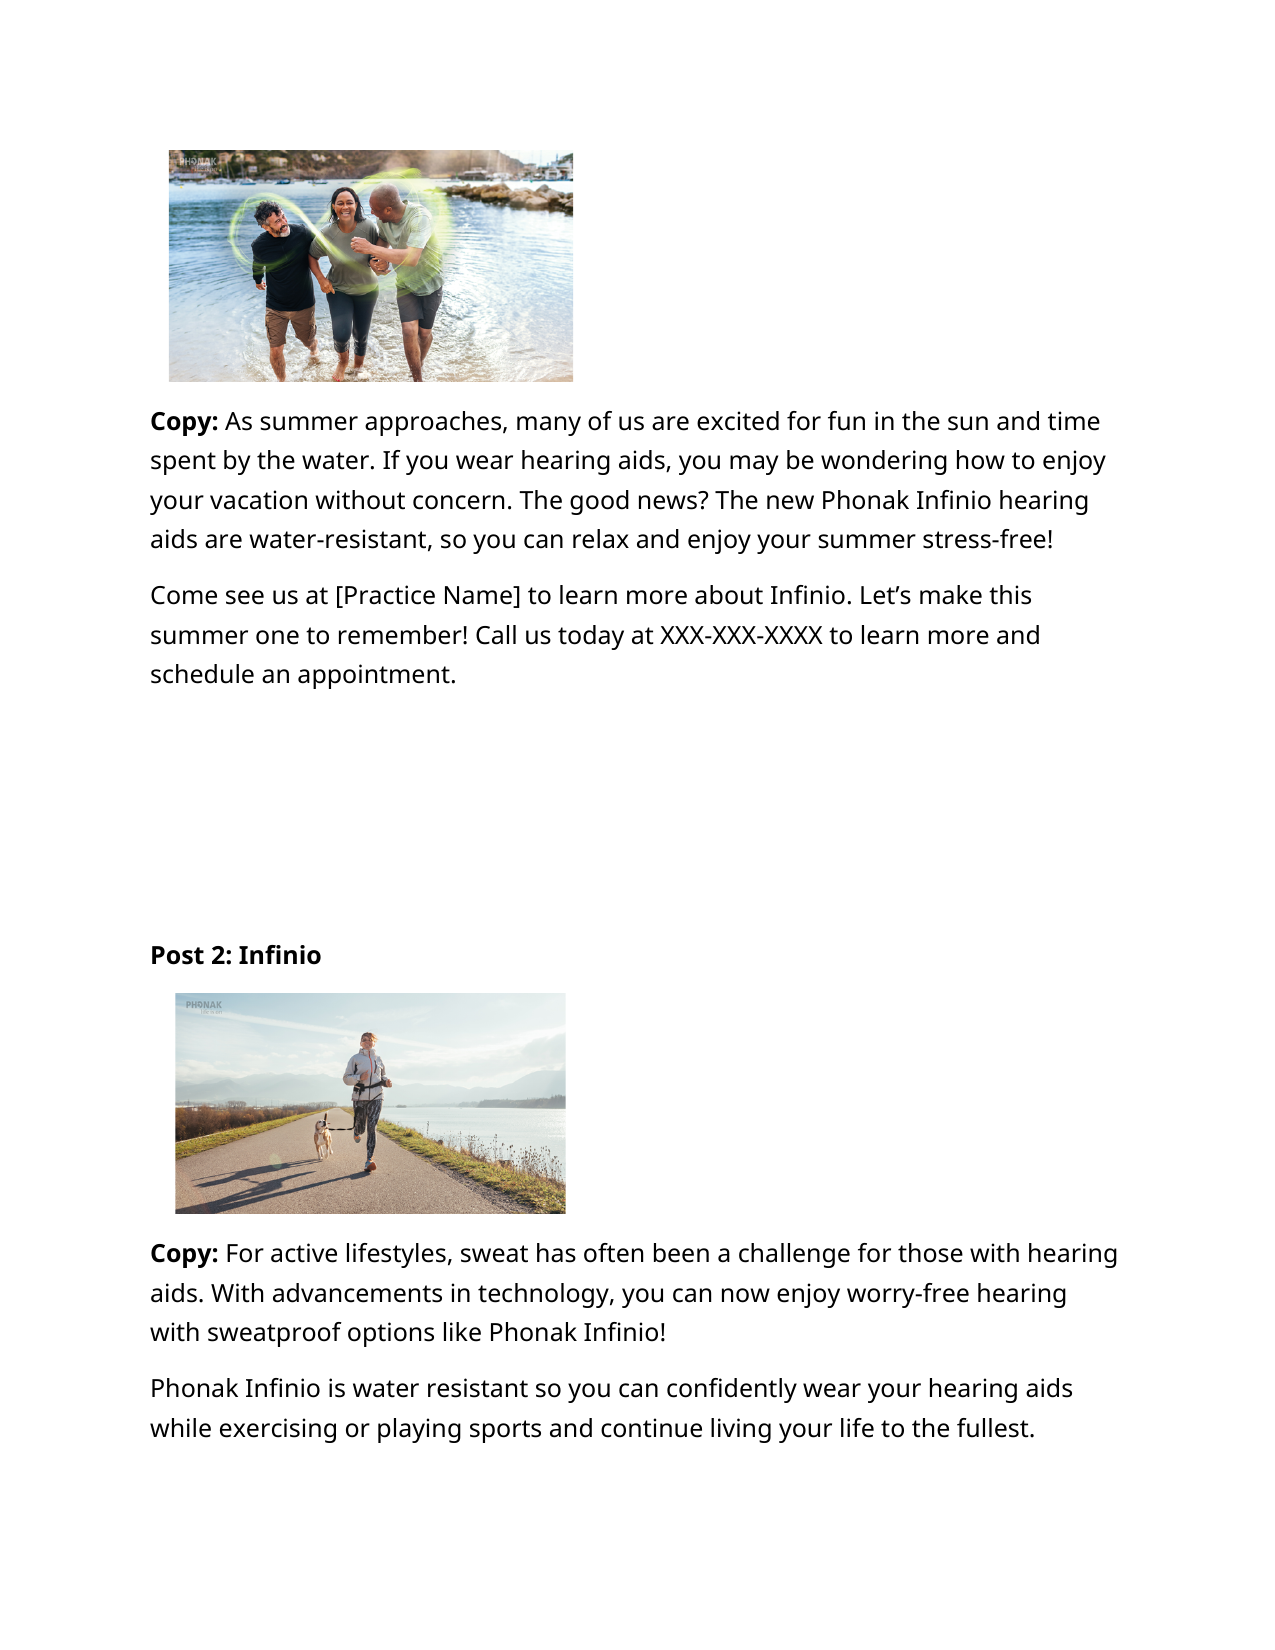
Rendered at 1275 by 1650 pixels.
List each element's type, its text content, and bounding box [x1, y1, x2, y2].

text Copy: For active lifestyles, sweat has often been a challenge for those with hearing aids. With advancements in technology, you can now enjoy worry-free hearing with sweatproof options like Phonak Infinio! [150, 1236, 1125, 1349]
text Come see us at [Practice Name] to learn more about Infinio. Let’s make this summer one to remember! Call us today at XXX-XXX-XXXX to learn more and schedule an appointment. [150, 578, 1125, 691]
text Copy: As summer approaches, many of us are excited for fun in the sun and time spent by the water. If you wear hearing aids, you may be wondering how to enjoy your vacation without concern. The good news? The new Phonak Infinio hearing aids are water-resistant, so you can relax and enjoy your summer stress-free! [150, 403, 1125, 556]
text Phonak Infinio is water resistant so you can confidently wear your hearing aids while exercising or playing sports and continue living your life to the fullest. [150, 1371, 1125, 1444]
text Post 2: Infinio [150, 938, 1125, 972]
